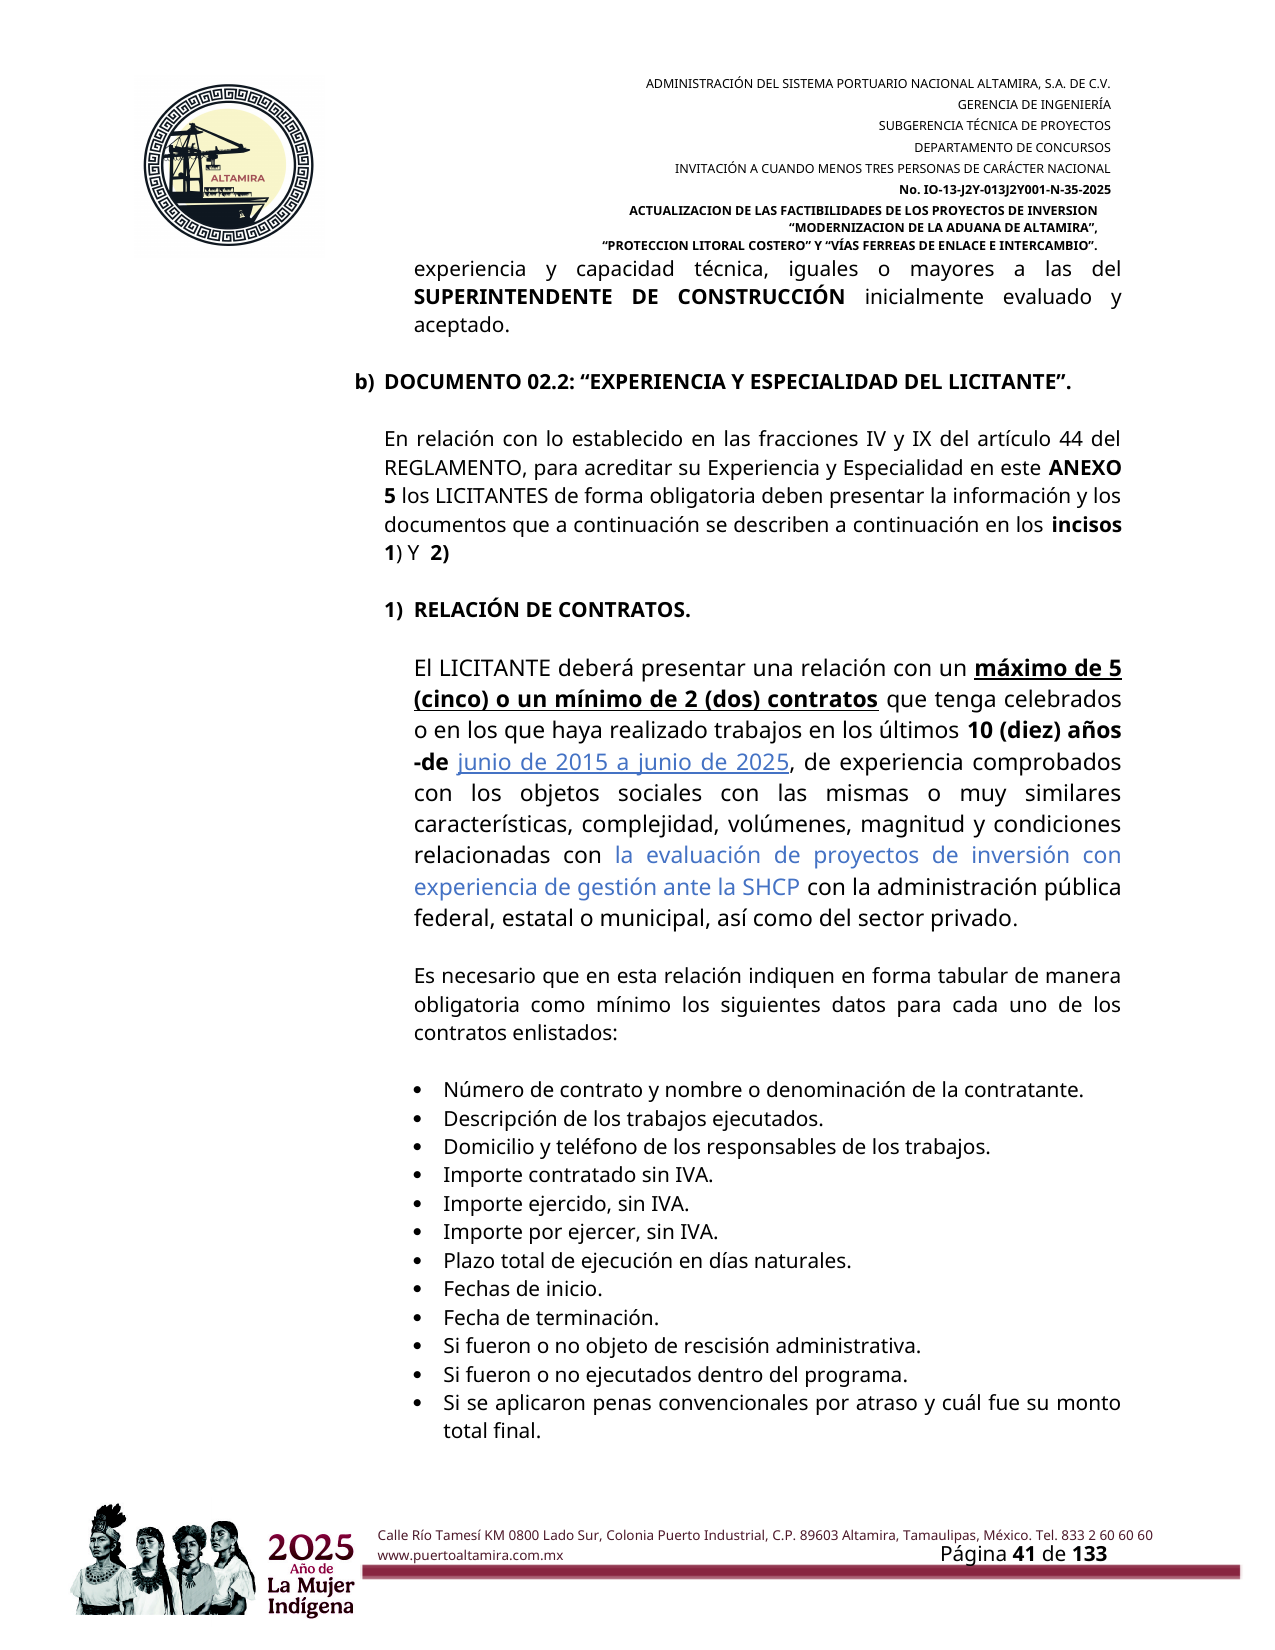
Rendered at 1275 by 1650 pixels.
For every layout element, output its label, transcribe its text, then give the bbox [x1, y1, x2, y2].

list Importe contratado sin IVA. [413, 1161, 1122, 1189]
list Descripción de los trabajos ejecutados. [413, 1104, 1122, 1132]
list Domicilio y teléfono de los responsables de los trabajos. [413, 1132, 1122, 1161]
list Importe por ejercer, sin IVA. [413, 1217, 1122, 1246]
list Si se aplicaron penas convencionales por atraso y cuál fue su monto total final. [413, 1388, 1122, 1445]
list Número de contrato y nombre o denominación de la contratante. [413, 1075, 1122, 1104]
text Es necesario que en esta relación indiquen en forma tabular de manera obligatoria como mínimo los siguientes datos para cada uno de los contratos enlistados: [413, 962, 1122, 1047]
list Importe ejercido, sin IVA. [413, 1189, 1122, 1217]
picture [134, 75, 325, 258]
text El LICITANTE deberá presentar una relación con un máximo de 5 (cinco) o un mínimo de 2 (dos) contratos que tenga celebrados o en los que haya realizado trabajos en los últimos 10 (diez) años -de junio de 2015 a junio de 2025, de experiencia comprobados con los objetos sociales con las mismas o muy similares características, complejidad, volúmenes, magnitud y condiciones relacionadas con la evaluación de proyectos de inversión con experiencia de gestión ante la SHCP con la administración pública federal, estatal o municipal, así como del sector privado. [413, 652, 1122, 933]
text En relación con lo establecido en las fracciones IV y IX del artículo 44 del REGLAMENTO, para acreditar su Experiencia y Especialidad en este ANEXO 5 los LICITANTES de forma obligatoria deben presentar la información y los documentos que a continuación se describen a continuación en los incisos 1) Y 2) [384, 424, 1122, 567]
list Si fueron o no ejecutados dentro del programa. [413, 1360, 1122, 1388]
list Plazo total de ejecución en días naturales. [413, 1246, 1122, 1274]
list Fechas de inicio. [413, 1274, 1122, 1303]
list RELACIÓN DE CONTRATOS. [384, 595, 1122, 623]
list Si fueron o no objeto de rescisión administrativa. [413, 1331, 1122, 1360]
list Fecha de terminación. [413, 1303, 1122, 1331]
list DOCUMENTO 02.2: “EXPERIENCIA Y ESPECIALIDAD DEL LICITANTE”. [354, 367, 1122, 396]
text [413, 254, 1122, 339]
picture [0, 1497, 1244, 1627]
